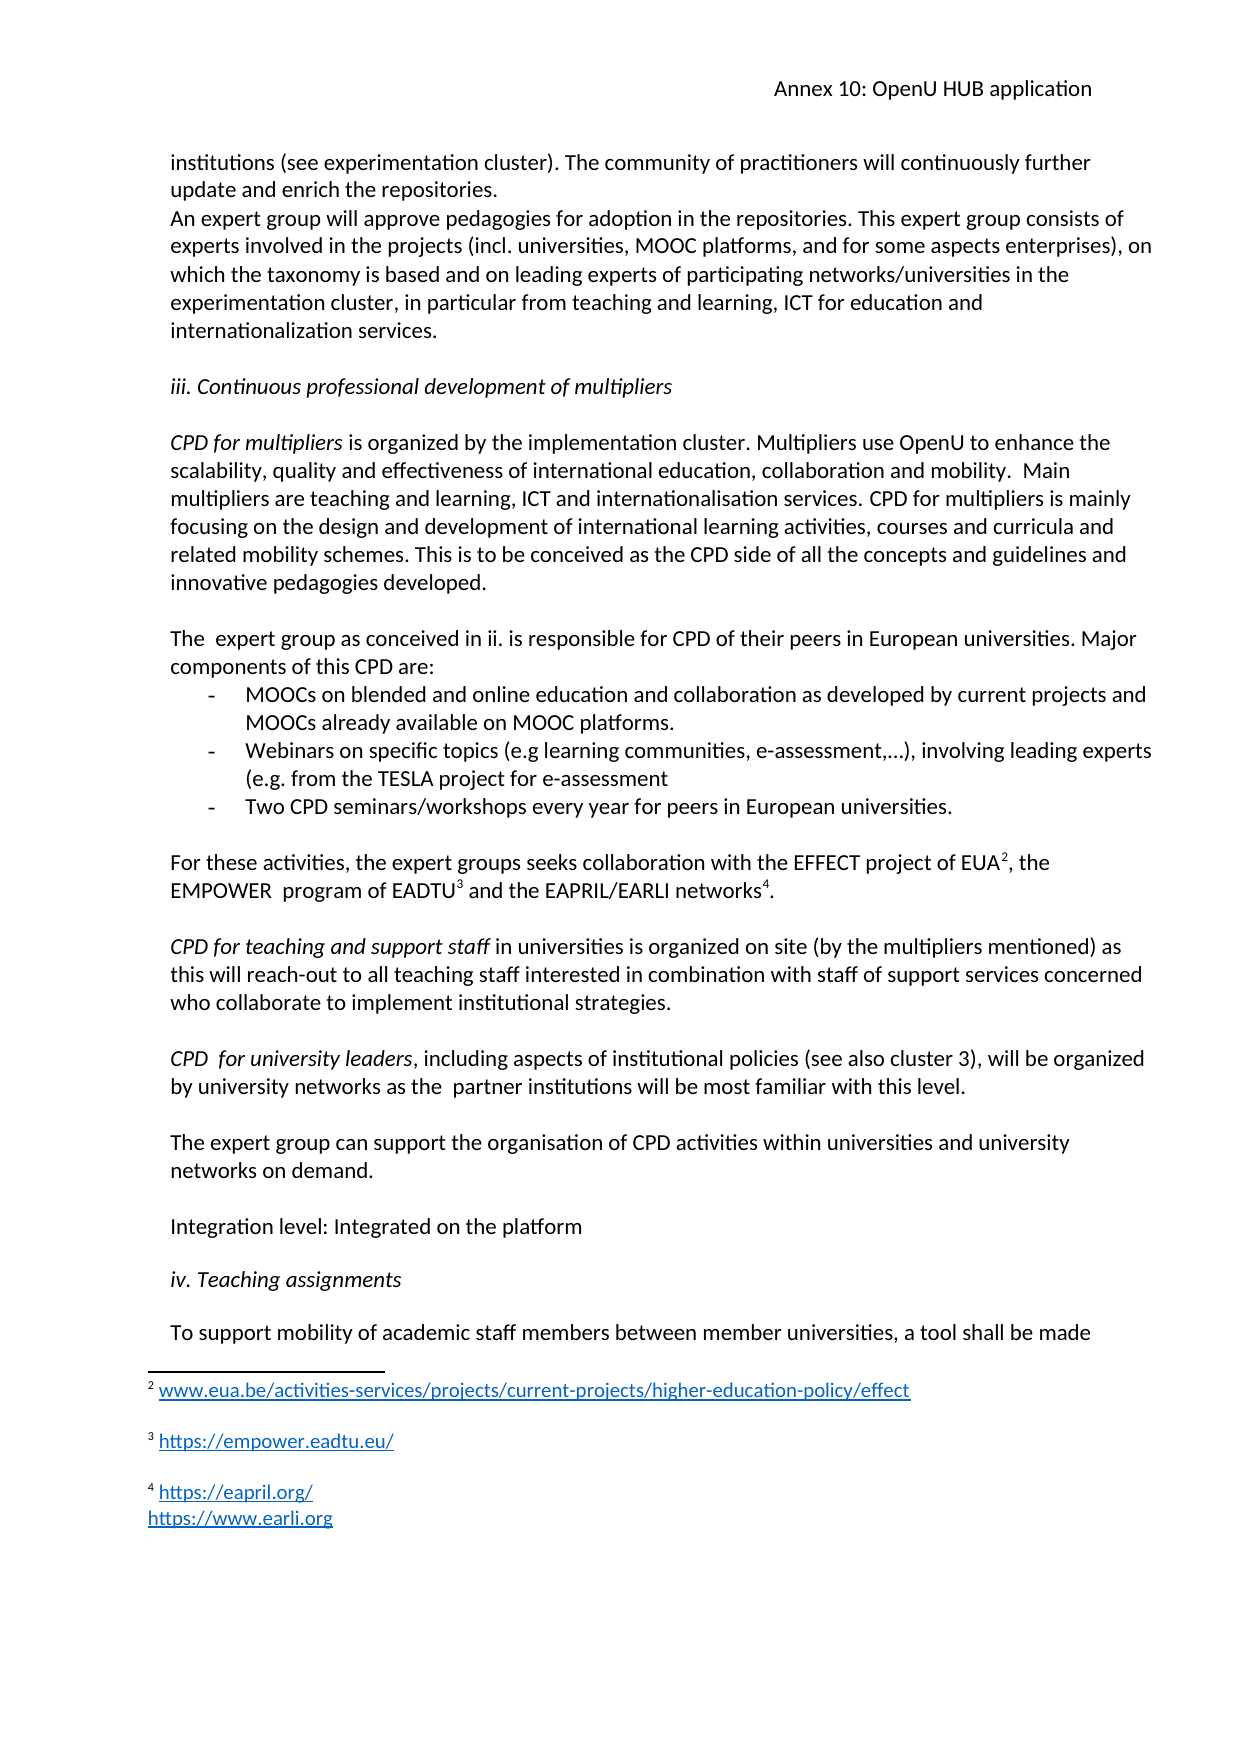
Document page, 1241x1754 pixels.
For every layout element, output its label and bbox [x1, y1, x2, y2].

table_header [159, 148, 1165, 1346]
